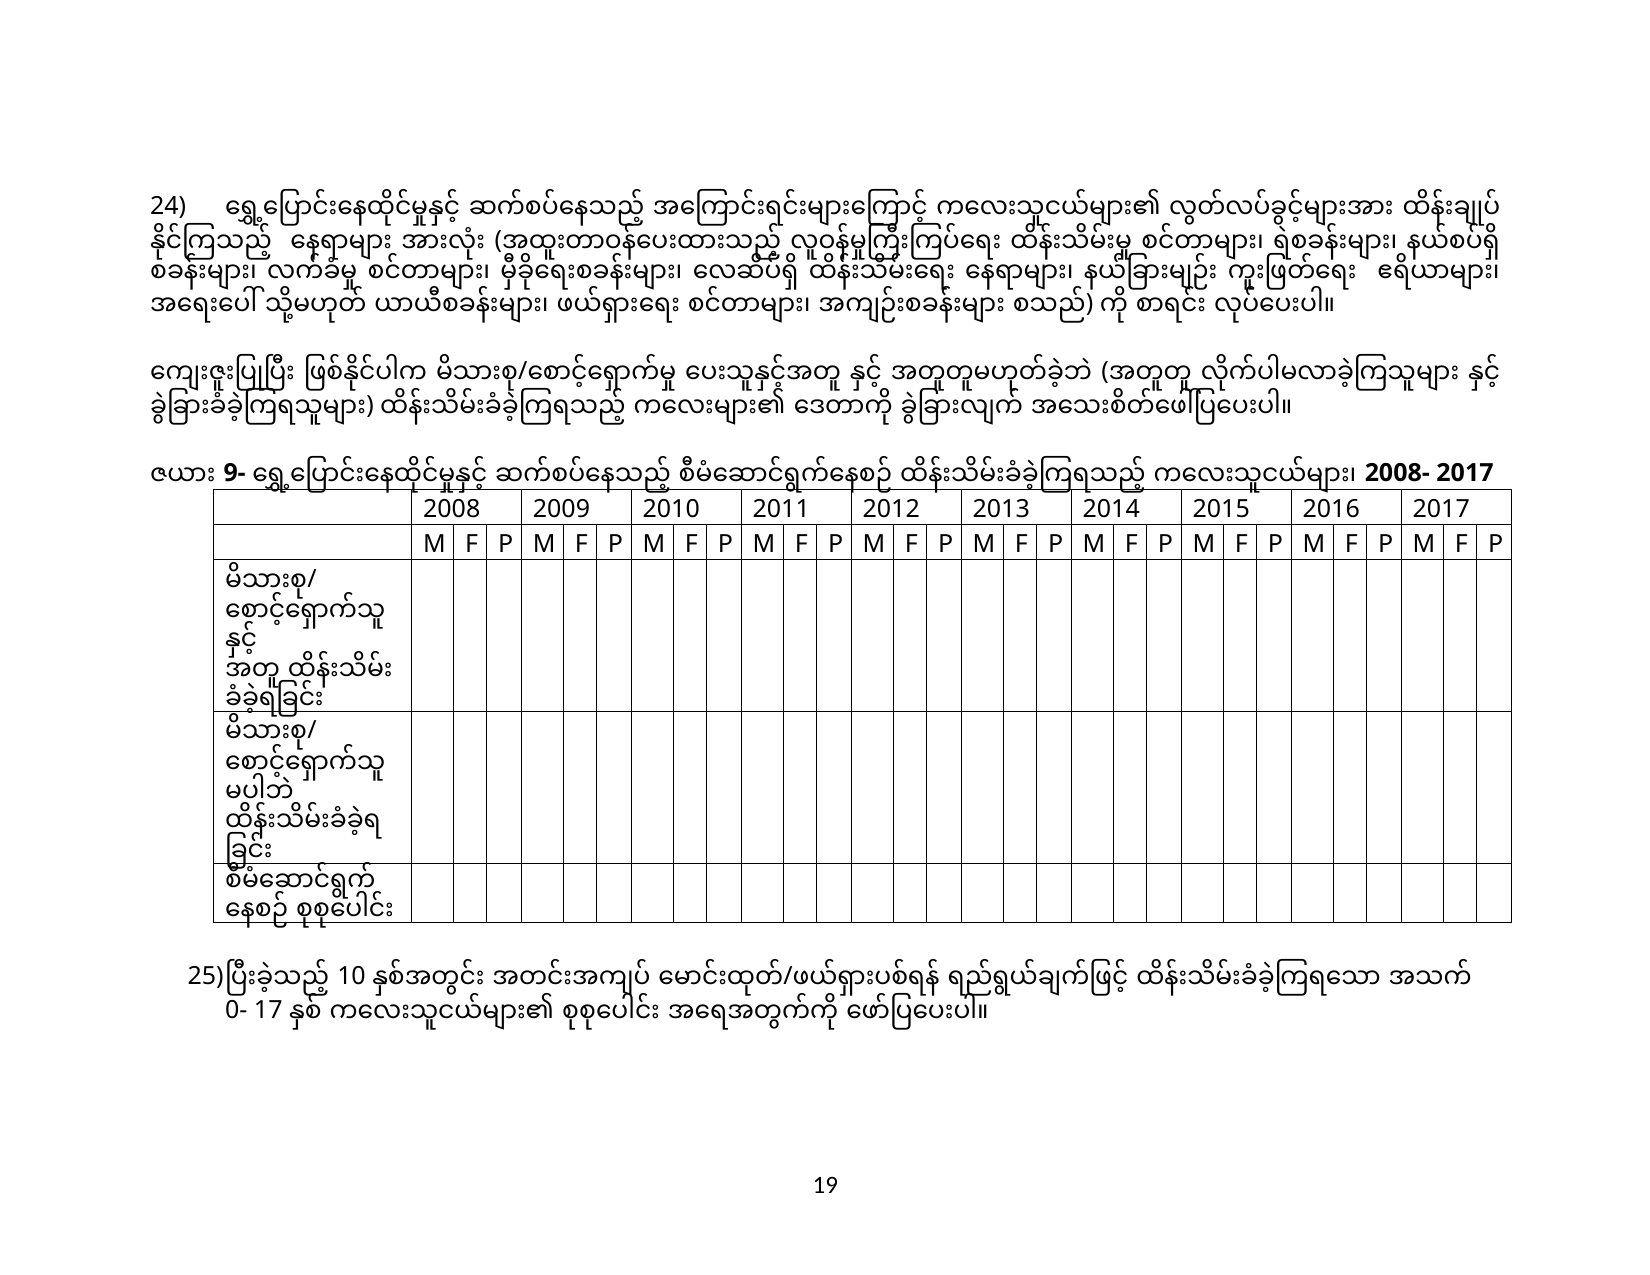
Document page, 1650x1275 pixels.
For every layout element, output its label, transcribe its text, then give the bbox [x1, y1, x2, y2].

table_cell [674, 864, 706, 922]
table_cell P [1037, 525, 1071, 559]
table_cell [927, 864, 961, 922]
table_cell M [852, 525, 893, 559]
table_cell [454, 560, 486, 711]
table_cell [412, 712, 453, 863]
table_cell [1402, 712, 1443, 863]
table_cell [1367, 712, 1401, 863]
table_cell [674, 560, 706, 711]
table_cell [564, 712, 596, 863]
table_cell M [1402, 525, 1443, 559]
table_cell [454, 864, 486, 922]
table_cell [852, 560, 893, 711]
table_cell [1292, 560, 1333, 711]
table_cell [894, 864, 926, 922]
table_cell [962, 864, 1003, 922]
table_cell P [487, 525, 521, 559]
table_cell P [927, 525, 961, 559]
table_cell [784, 864, 816, 922]
table_cell [214, 525, 411, 559]
table_cell P [1477, 525, 1511, 559]
table_cell [1292, 712, 1333, 863]
table_cell [1444, 560, 1476, 711]
table_cell F [1114, 525, 1146, 559]
table_cell [1147, 560, 1181, 711]
table_cell [927, 560, 961, 711]
table_header 2008 [412, 490, 521, 524]
table_cell M [1292, 525, 1333, 559]
table_cell [1114, 864, 1146, 922]
table_cell [1402, 864, 1443, 922]
table_cell [1444, 712, 1476, 863]
table_cell P [707, 525, 741, 559]
table_cell P [1367, 525, 1401, 559]
table_cell [852, 712, 893, 863]
table_cell P [1257, 525, 1291, 559]
list ပြီးခဲ့သည့် 10 နှစ်အတွင်း အတင်းအကျပ် မောင်းထုတ်/ဖယ်ရှားပစ်ရန် ရည်ရွယ်ချက်ဖြင့် ထိန်းသိမ်းခံခဲ့ကြရသော အသက် 0- 17 နှစ် ကလေးသူငယ်များ၏ စုစုပေါင်း အရေအတွက်ကို ဖော်ပြပေးပါ။ [187, 957, 1500, 1026]
table_cell [1037, 864, 1071, 922]
table_cell F [1444, 525, 1476, 559]
table_cell [817, 864, 851, 922]
table_header 2017 [1402, 490, 1511, 524]
table_cell [1257, 560, 1291, 711]
table_cell [1224, 864, 1256, 922]
table_cell [522, 560, 563, 711]
table_cell [1072, 712, 1113, 863]
table_cell [1257, 712, 1291, 863]
table_cell [597, 560, 631, 711]
table_header 2011 [742, 490, 851, 524]
table_cell [1224, 560, 1256, 711]
table_cell [1004, 560, 1036, 711]
table_cell [1257, 864, 1291, 922]
table_cell F [674, 525, 706, 559]
table_cell [487, 712, 521, 863]
table_cell [487, 864, 521, 922]
table_cell P [597, 525, 631, 559]
table_header [214, 490, 411, 524]
table_cell M [962, 525, 1003, 559]
table_cell [564, 560, 596, 711]
table_cell [962, 560, 1003, 711]
table_cell [674, 712, 706, 863]
table_cell [1114, 712, 1146, 863]
table_cell F [1004, 525, 1036, 559]
table_cell မိသားစု/ စောင့်ရှောက်သူ မပါဘဲ ထိန်းသိမ်းခံခဲ့ရခြင်း [214, 712, 411, 863]
table_cell [1004, 864, 1036, 922]
table_cell M [742, 525, 783, 559]
table_header 2012 [852, 490, 961, 524]
table_cell P [1147, 525, 1181, 559]
table_cell F [784, 525, 816, 559]
table_cell [1402, 560, 1443, 711]
table_cell [1292, 864, 1333, 922]
table_cell [742, 560, 783, 711]
table_cell M [1182, 525, 1223, 559]
table_cell [454, 712, 486, 863]
table_cell [1477, 712, 1511, 863]
table_cell M [632, 525, 673, 559]
table_header 2010 [632, 490, 741, 524]
table_cell [522, 864, 563, 922]
table_cell [1334, 864, 1366, 922]
table_cell [1477, 560, 1511, 711]
table_cell [597, 712, 631, 863]
table_cell [894, 560, 926, 711]
table_cell [632, 864, 673, 922]
table_cell [852, 864, 893, 922]
table_cell [707, 864, 741, 922]
table_header 2016 [1292, 490, 1401, 524]
table_cell F [454, 525, 486, 559]
table_cell M [522, 525, 563, 559]
table_cell M [412, 525, 453, 559]
table_cell F [1224, 525, 1256, 559]
table_cell M [1072, 525, 1113, 559]
table_cell [1072, 864, 1113, 922]
table_cell [522, 712, 563, 863]
table_cell [412, 864, 453, 922]
table_cell [1004, 712, 1036, 863]
table_cell [1444, 864, 1476, 922]
table_cell [784, 712, 816, 863]
table_cell [597, 864, 631, 922]
table_cell [742, 712, 783, 863]
table_cell [894, 712, 926, 863]
table_cell [1072, 560, 1113, 711]
table_cell [707, 712, 741, 863]
table_cell [1147, 712, 1181, 863]
table_cell [412, 560, 453, 711]
text ဇယား 9- ရွှေ့ပြောင်းနေထိုင်မှုနှင့် ဆက်စပ်နေသည့် စီမံဆောင်ရွက်နေစဉ် ထိန်းသိမ်းခံခဲ့ကြရသည့် ကလေးသူငယ်များ၊ 2008- 2017 [150, 455, 1500, 489]
table_header 2014 [1072, 490, 1181, 524]
table_cell [1334, 712, 1366, 863]
table_cell [1114, 560, 1146, 711]
list ရွှေ့ပြောင်းနေထိုင်မှုနှင့် ဆက်စပ်နေသည့် အကြောင်းရင်းများကြောင့် ကလေးသူငယ်များ၏ လွတ်လပ်ခွင့်များအား ထိန်းချုပ်နိုင်ကြသည့် နေရာများ အားလုံး (အထူးတာဝန်ပေးထားသည့် လူဝန်မှုကြီးကြပ်ရေး ထိန်းသိမ်းမှု စင်တာများ၊ ရဲစခန်းများ၊ နယ်စပ်ရှိ စခန်းများ၊ လက်ခံမှု စင်တာများ၊ မှီခိုရေးစခန်းများ၊ လေဆိပ်ရှိ ထိန်းသိမ်းရေး နေရာများ၊ နယ်ခြားမျဉ်း ကူးဖြတ်ရေး ဧရိယာများ၊ အရေးပေါ် သို့မဟုတ် ယာယီစခန်းများ၊ ဖယ်ရှားရေး စင်တာများ၊ အကျဉ်းစခန်းများ စသည်) ကို စာရင်း လုပ်ပေးပါ။ [150, 187, 1500, 319]
table_cell [1182, 712, 1223, 863]
table_cell [1367, 560, 1401, 711]
table_cell [707, 560, 741, 711]
table_cell [1037, 560, 1071, 711]
table_cell [1182, 560, 1223, 711]
table_header 2013 [962, 490, 1071, 524]
table_cell [1147, 864, 1181, 922]
table_cell [1224, 712, 1256, 863]
table_cell [632, 712, 673, 863]
table_cell [817, 560, 851, 711]
table_cell [962, 712, 1003, 863]
table_cell [564, 864, 596, 922]
table_cell P [817, 525, 851, 559]
table_cell [784, 560, 816, 711]
table_cell F [1334, 525, 1366, 559]
table_cell [632, 560, 673, 711]
table_cell [927, 712, 961, 863]
table_header 2009 [522, 490, 631, 524]
table_cell [1182, 864, 1223, 922]
table_cell [742, 864, 783, 922]
table_cell [1477, 864, 1511, 922]
table_cell [1367, 864, 1401, 922]
text ကျေးဇူးပြုပြီး ဖြစ်နိုင်ပါက မိသားစု/စောင့်ရှောက်မှု ပေးသူနှင့်အတူ နှင့် အတူတူမဟုတ်ခဲ့ဘဲ (အတူတူ လိုက်ပါမလာခဲ့ကြသူများ နှင့် ခွဲခြားခံခဲ့ကြရသူများ) ထိန်းသိမ်းခံခဲ့ကြရသည့် ကလေးများ၏ ဒေတာကို ခွဲခြားလျက် အသေးစိတ်ဖေါ်ပြပေးပါ။ [150, 353, 1500, 421]
table_cell မိသားစု/ စောင့်ရှောက်သူနှင့် အတူ ထိန်းသိမ်းခံခဲ့ရခြင်း [214, 560, 411, 711]
table_cell [1037, 712, 1071, 863]
table_header 2015 [1182, 490, 1291, 524]
table_cell F [894, 525, 926, 559]
table_cell စီမံဆောင်ရွက်နေစဉ် စုစုပေါင်း [214, 864, 411, 922]
table_cell [487, 560, 521, 711]
table_cell [817, 712, 851, 863]
table_cell F [564, 525, 596, 559]
table_cell [1334, 560, 1366, 711]
